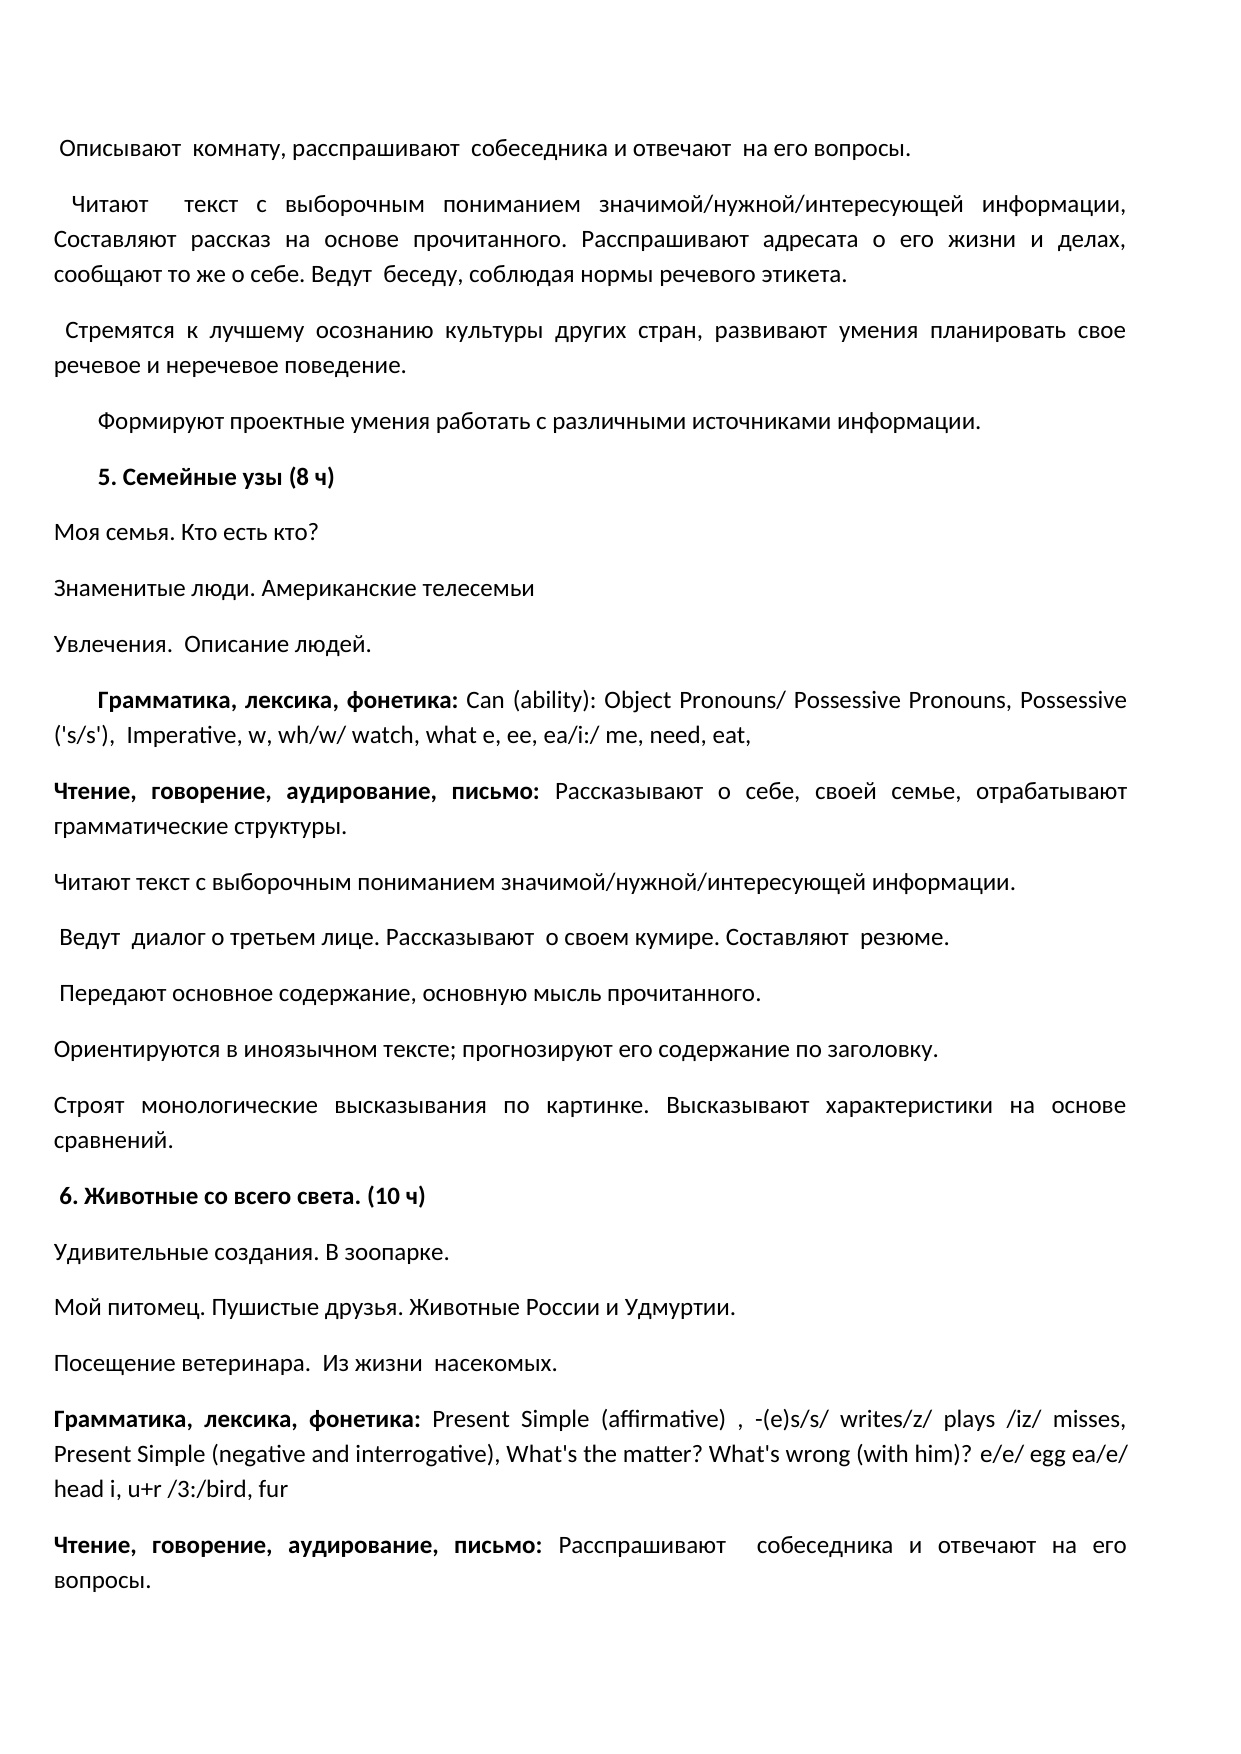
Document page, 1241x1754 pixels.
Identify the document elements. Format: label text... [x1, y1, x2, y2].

text 6. Животные со всего света. (10 ч) [53, 1180, 1128, 1210]
text Стремятся к лучшему осознанию культуры других стран, развивают умения планировать свое речевое и неречевое поведение. [53, 314, 1128, 379]
text Чтение, говорение, аудирование, письмо: Расспрашивают собеседника и отвечают на его вопросы. [53, 1529, 1128, 1594]
text Читают текст с выборочным пониманием значимой/нужной/интересующей информации, Составляют рассказ на основе прочитанного. Расспрашивают адресата о его жизни и делах, сообщают то же о себе. Ведут беседу, соблюдая нормы речевого этикета. [53, 188, 1128, 289]
text Мой питомец. Пушистые друзья. Животные России и Удмуртии. [53, 1291, 1128, 1322]
text Посещение ветеринара. Из жизни насекомых. [53, 1347, 1128, 1378]
text Грамматика, лексика, фонетика: Can (ability): Object Pronouns/ Possessive Pronouns, Possessive ('s/s'), Imperative, w, wh/w/ watch, what e, ee, ea/i:/ me, need, eat, [53, 684, 1128, 749]
text Моя семья. Кто есть кто? [53, 516, 1128, 547]
text Грамматика, лексика, фонетика: Present Simple (affirmative) , -(e)s/s/ writes/z/ plays /iz/ misses, Present Simple (negative and interrogative), What's the matter? What's wrong (with him)? е/e/ egg еа/e/ head i, u+r /3:/bird, fur [53, 1403, 1128, 1504]
text Формируют проектные умения работать с различными источниками информации. [53, 405, 1128, 435]
text Увлечения. Описание людей. [53, 628, 1128, 659]
text Читают текст с выборочным пониманием значимой/нужной/интересующей информации. [53, 866, 1128, 896]
text Удивительные создания. В зоопарке. [53, 1236, 1128, 1266]
text Знаменитые люди. Американские телесемьи [53, 572, 1128, 603]
text Чтение, говорение, аудирование, письмо: Рассказывают о себе, своей семье, отрабатывают грамматические структуры. [53, 775, 1128, 840]
text Строят монологические высказывания по картинке. Высказывают характеристики на основе сравнений. [53, 1089, 1128, 1154]
text Ориентируются в иноязычном тексте; прогнозируют его содержание по заголовку. [53, 1033, 1128, 1064]
text Передают основное содержание, основную мысль прочитанного. [53, 977, 1128, 1008]
text Ведут диалог о третьем лице. Рассказывают о своем кумире. Составляют резюме. [53, 921, 1128, 952]
text Описывают комнату, расспрашивают собеседника и отвечают на его вопросы. [53, 132, 1128, 163]
text 5. Семейные узы (8 ч) [53, 461, 1128, 491]
